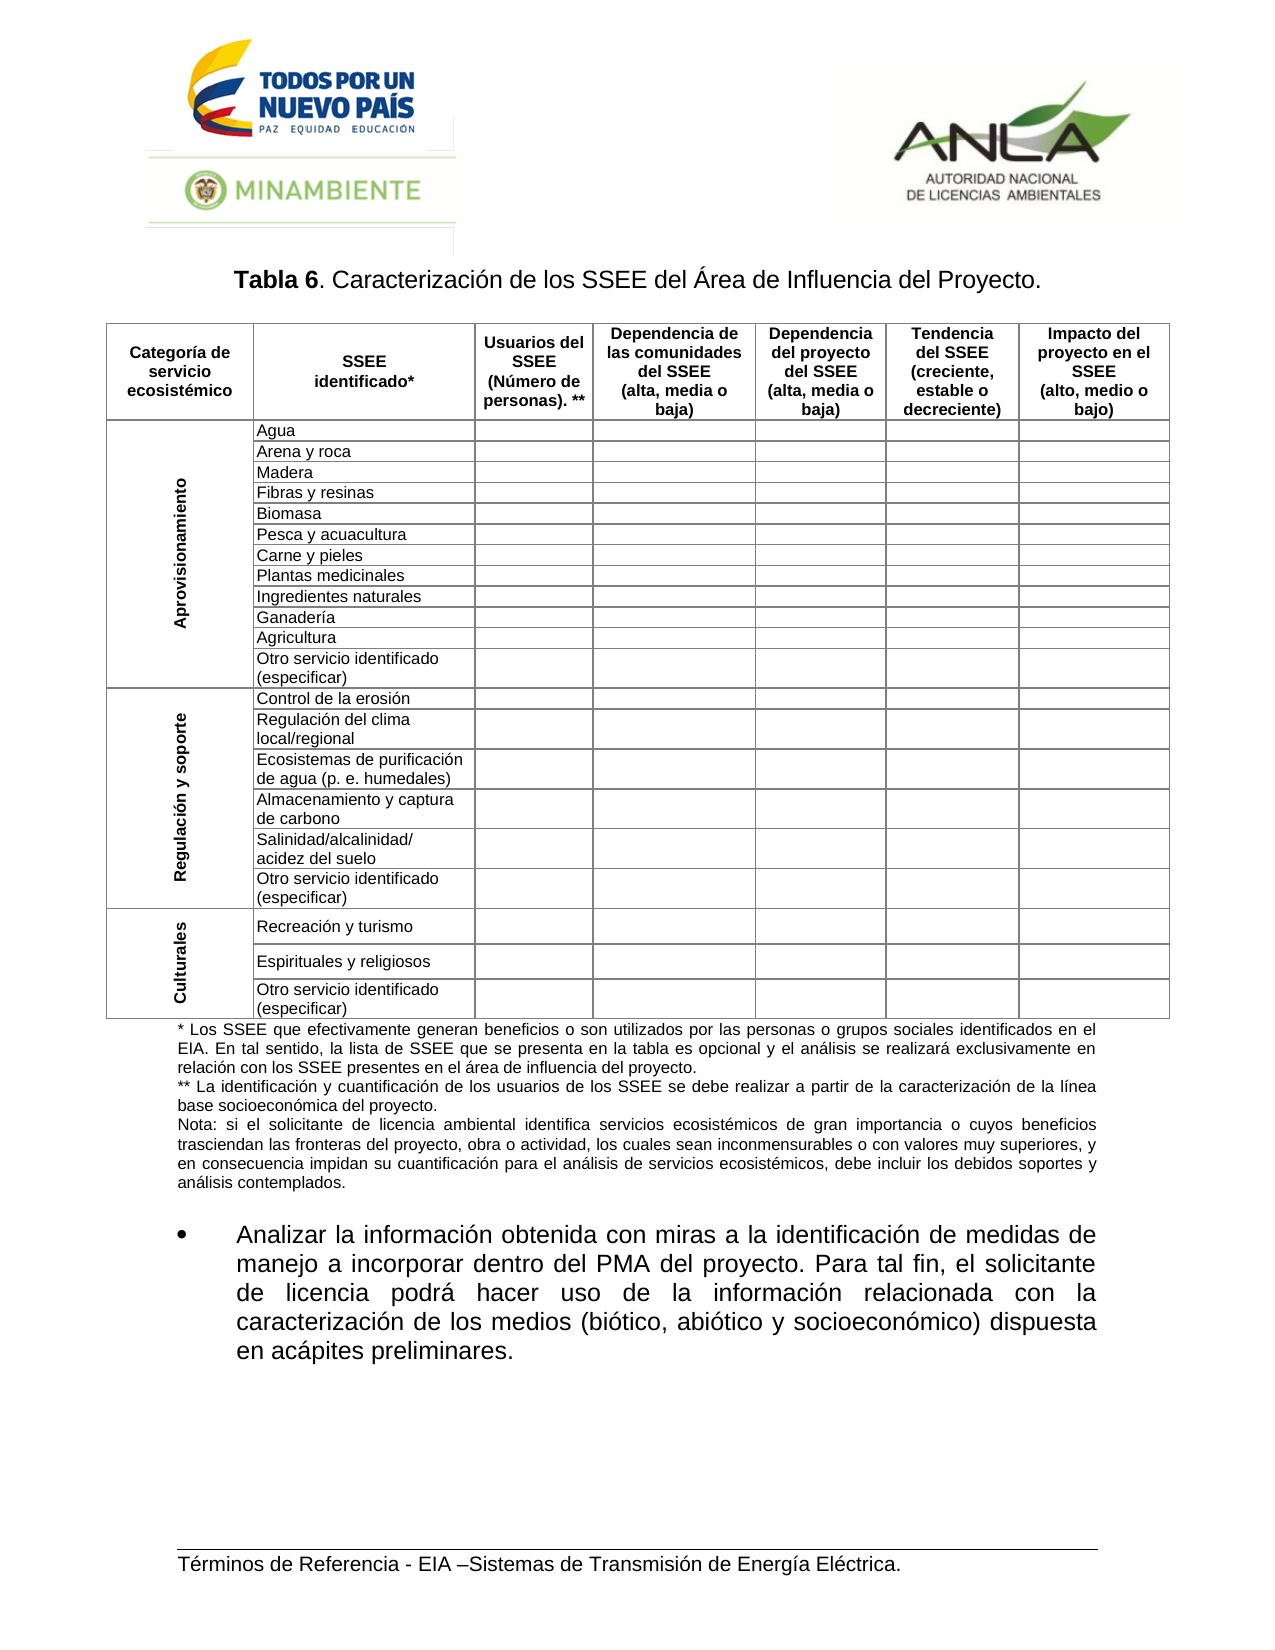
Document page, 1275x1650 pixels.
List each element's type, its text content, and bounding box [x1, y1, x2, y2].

table_cell [1020, 909, 1169, 943]
table_cell [476, 462, 592, 482]
table_cell Regulación y soporte [107, 689, 253, 907]
table_cell [476, 608, 592, 627]
table_cell [476, 545, 592, 564]
table_cell [756, 909, 885, 943]
table_cell Ganadería [254, 608, 474, 627]
table_cell [476, 587, 592, 606]
table_cell Biomasa [254, 504, 474, 523]
table_cell [756, 649, 885, 687]
table_cell Aprovisionamiento [107, 421, 253, 687]
table_cell [476, 829, 592, 868]
table_cell [1020, 689, 1169, 708]
table_cell Agua [254, 421, 474, 440]
table_cell [594, 566, 755, 585]
table_cell Salinidad/alcalinidad/ acidez del suelo [254, 829, 474, 868]
table_cell [756, 504, 885, 523]
table_cell [887, 462, 1018, 482]
table_cell Plantas medicinales [254, 566, 474, 585]
table_cell [887, 504, 1018, 523]
table_cell [887, 790, 1018, 828]
table_cell [887, 628, 1018, 647]
table_cell [594, 649, 755, 687]
table_cell [756, 689, 885, 708]
table_cell Ingredientes naturales [254, 587, 474, 606]
table_cell [756, 945, 885, 978]
table_cell [476, 421, 592, 440]
table_cell [887, 442, 1018, 461]
table_header Usuarios del SSEE (Número de personas). ** [476, 324, 592, 419]
table_cell [887, 689, 1018, 708]
table_cell [887, 909, 1018, 943]
table_cell [1020, 710, 1169, 748]
table_cell Fibras y resinas [254, 483, 474, 502]
table_cell [594, 442, 755, 461]
table_header Dependencia de las comunidades del SSEE (alta, media o baja) [594, 324, 755, 419]
table_cell [1020, 980, 1169, 1018]
table_cell [476, 649, 592, 687]
picture [825, 67, 1189, 223]
table_cell [756, 829, 885, 868]
list Analizar la información obtenida con miras a la identificación de medidas de manejo a incorporar dentro del PMA del proyecto. Para tal fin, el solicitante de licencia podrá hacer uso de la información relacionada con la caracterización de los medios (biótico, abiótico y socioeconómico) dispuesta en acápites preliminares. [177, 1221, 1098, 1364]
table_cell [756, 750, 885, 788]
table_cell [594, 462, 755, 482]
table_cell [1020, 587, 1169, 606]
table_cell [887, 649, 1018, 687]
table_cell Espirituales y religiosos [254, 945, 474, 978]
table_header Dependencia del proyecto del SSEE (alta, media o baja) [756, 324, 885, 419]
table_cell [1020, 750, 1169, 788]
table_cell [887, 980, 1018, 1018]
table_cell Ecosistemas de purificación de agua (p. e. humedales) [254, 750, 474, 788]
table_cell [594, 790, 755, 828]
table_cell [594, 545, 755, 564]
table_cell [594, 980, 755, 1018]
table_cell Arena y roca [254, 442, 474, 461]
table_cell [756, 462, 885, 482]
table_cell [887, 525, 1018, 544]
table_cell [476, 525, 592, 544]
table_cell [476, 909, 592, 943]
text ** La identificación y cuantificación de los usuarios de los SSEE se debe realizar a partir de la caracterización de la línea base socioeconómica del proyecto. [177, 1077, 1098, 1115]
table_cell [594, 750, 755, 788]
table_cell [476, 689, 592, 708]
table_cell [756, 421, 885, 440]
table_cell [594, 710, 755, 748]
picture [145, 29, 460, 257]
table_cell [476, 945, 592, 978]
table_cell [594, 587, 755, 606]
table_header Categoría de servicio ecosistémico [107, 324, 253, 419]
table_cell [756, 566, 885, 585]
table_cell [756, 628, 885, 647]
table_cell [887, 421, 1018, 440]
table_cell [476, 566, 592, 585]
table_cell [476, 442, 592, 461]
table_cell [476, 504, 592, 523]
table_cell [594, 945, 755, 978]
table_cell Otro servicio identificado (especificar) [254, 869, 474, 907]
table_cell [1020, 421, 1169, 440]
table_cell Control de la erosión [254, 689, 474, 708]
text Nota: si el solicitante de licencia ambiental identifica servicios ecosistémicos de gran importancia o cuyos beneficios trasciendan las fronteras del proyecto, obra o actividad, los cuales sean inconmensurables o con valores muy superiores, y en consecuencia impidan su cuantificación para el análisis de servicios ecosistémicos, debe incluir los debidos soportes y análisis contemplados. [177, 1115, 1098, 1192]
table_cell Madera [254, 462, 474, 482]
table_cell [476, 710, 592, 748]
table_cell [756, 710, 885, 748]
table_cell [594, 628, 755, 647]
table_cell [1020, 628, 1169, 647]
table_cell [1020, 945, 1169, 978]
table_cell [887, 483, 1018, 502]
table_cell [887, 608, 1018, 627]
table_cell [887, 869, 1018, 907]
table_cell [1020, 790, 1169, 828]
table_cell [594, 483, 755, 502]
table_cell [594, 909, 755, 943]
table_cell [1020, 566, 1169, 585]
table_cell [887, 945, 1018, 978]
table_cell [1020, 442, 1169, 461]
table_cell [476, 483, 592, 502]
table_cell [594, 421, 755, 440]
table_cell Culturales [107, 909, 253, 1018]
table_cell [756, 545, 885, 564]
table_cell [476, 750, 592, 788]
table_cell [476, 628, 592, 647]
table_cell [756, 980, 885, 1018]
table_cell [756, 442, 885, 461]
table_cell Pesca y acuacultura [254, 525, 474, 544]
table_cell [1020, 525, 1169, 544]
table_cell [594, 869, 755, 907]
table_cell [1020, 462, 1169, 482]
table_cell Agricultura [254, 628, 474, 647]
table_header Tendencia del SSEE (creciente, estable o decreciente) [887, 324, 1018, 419]
table_cell [887, 710, 1018, 748]
text * Los SSEE que efectivamente generan beneficios o son utilizados por las personas o grupos sociales identificados en el EIA. En tal sentido, la lista de SSEE que se presenta en la tabla es opcional y el análisis se realizará exclusivamente en relación con los SSEE presentes en el área de influencia del proyecto. [177, 1019, 1098, 1077]
table_cell [1020, 829, 1169, 868]
table_cell [594, 829, 755, 868]
table_cell [756, 483, 885, 502]
table_cell [594, 504, 755, 523]
table_cell [756, 869, 885, 907]
table_cell [887, 750, 1018, 788]
table_cell Otro servicio identificado (especificar) [254, 980, 474, 1018]
table_cell [1020, 608, 1169, 627]
table_cell [1020, 483, 1169, 502]
table_cell [476, 980, 592, 1018]
table_cell Almacenamiento y captura de carbono [254, 790, 474, 828]
table_cell [756, 587, 885, 606]
table_cell Otro servicio identificado (especificar) [254, 649, 474, 687]
table_cell Regulación del clima local/regional [254, 710, 474, 748]
table_cell [1020, 869, 1169, 907]
table_cell [887, 587, 1018, 606]
table_cell [1020, 504, 1169, 523]
table_cell [756, 608, 885, 627]
text Tabla 6. Caracterización de los SSEE del Área de Influencia del Proyecto. [177, 265, 1098, 294]
table_cell [594, 525, 755, 544]
table_cell [756, 790, 885, 828]
table_cell [756, 525, 885, 544]
table_cell Recreación y turismo [254, 909, 474, 943]
table_cell [476, 790, 592, 828]
table_cell Carne y pieles [254, 545, 474, 564]
table_header Impacto del proyecto en el SSEE (alto, medio o bajo) [1020, 324, 1169, 419]
table_cell [887, 566, 1018, 585]
table_cell [887, 829, 1018, 868]
table_cell [887, 545, 1018, 564]
table_cell [1020, 545, 1169, 564]
table_cell [1020, 649, 1169, 687]
table_cell [476, 869, 592, 907]
table_cell [594, 689, 755, 708]
table_header SSEE identificado* [254, 324, 474, 419]
table_cell [594, 608, 755, 627]
